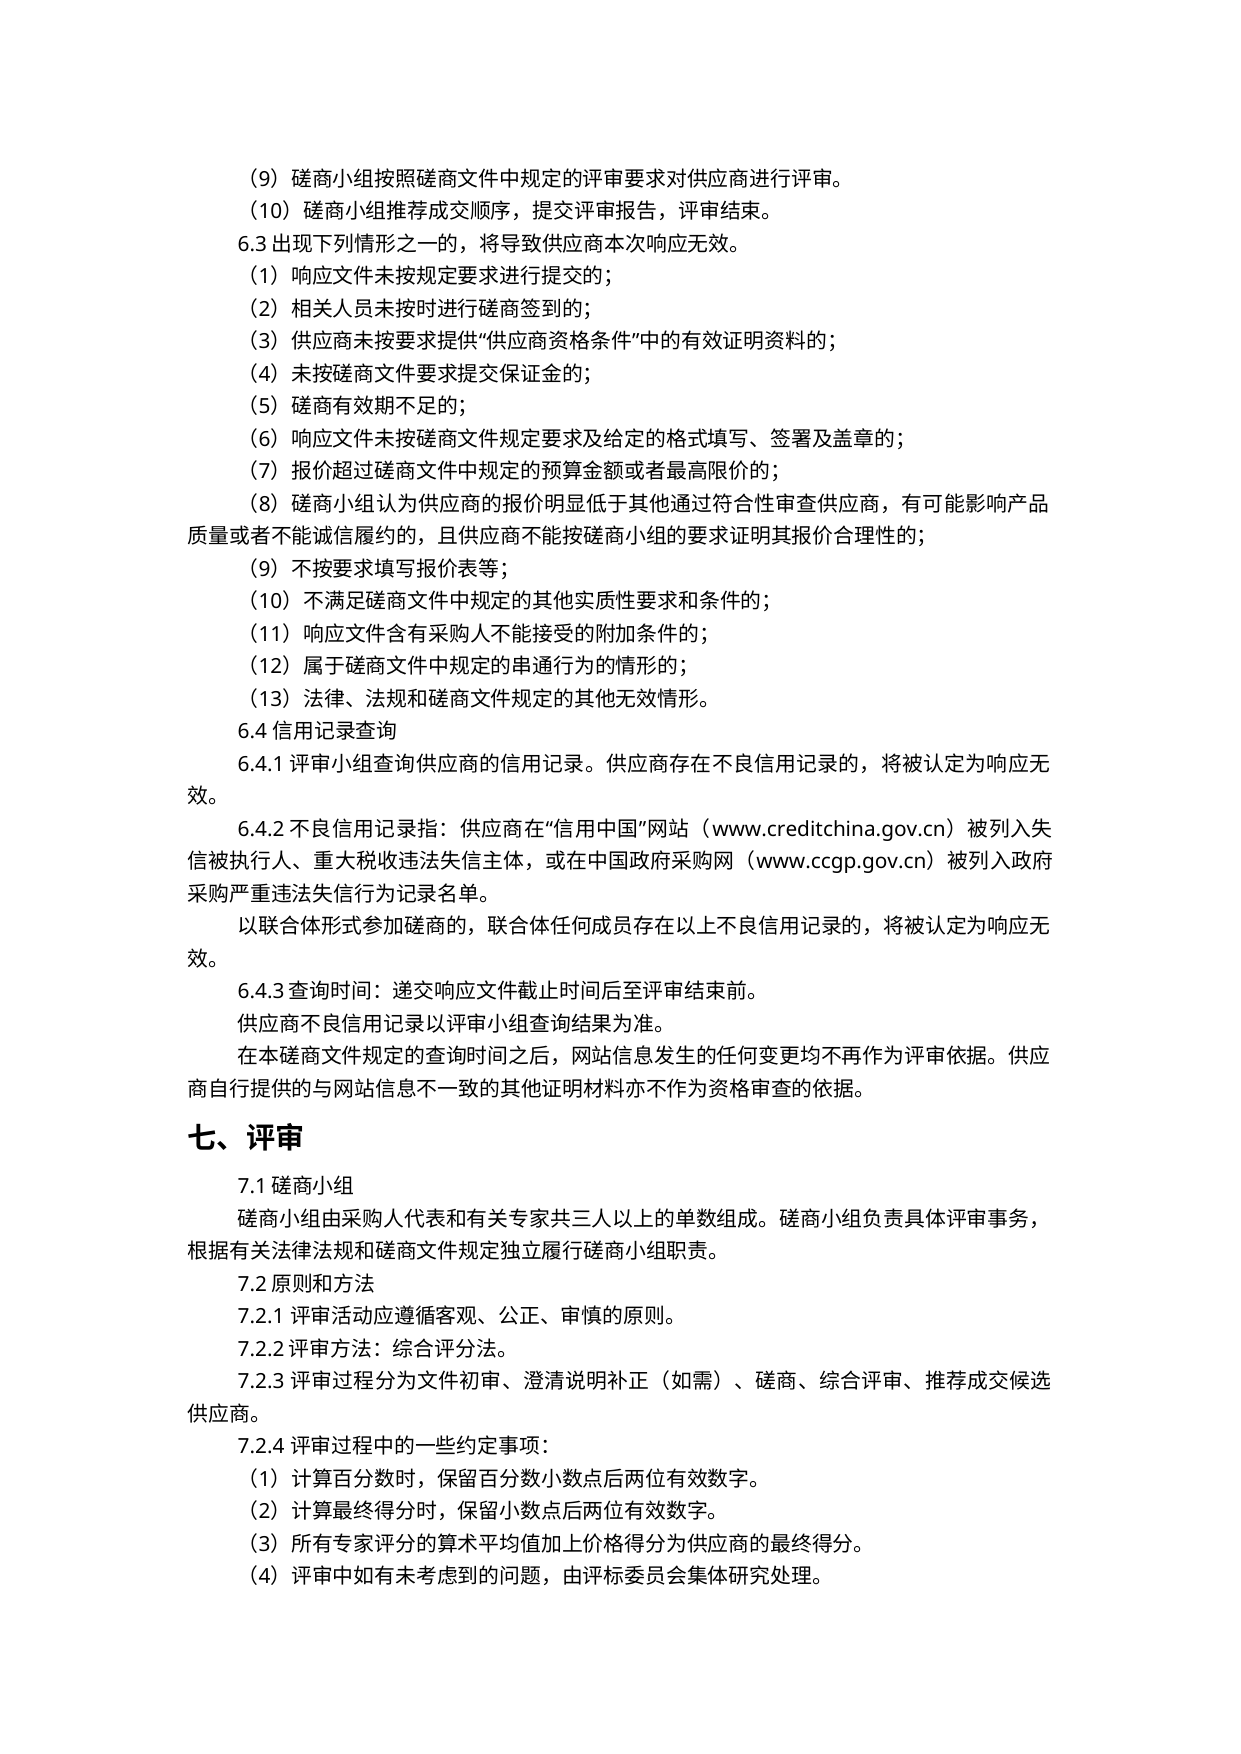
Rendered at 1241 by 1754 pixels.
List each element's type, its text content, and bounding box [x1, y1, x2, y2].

text （10）磋商小组推荐成交顺序，提交评审报告，评审结束。 [187, 194, 1053, 227]
text 7.2.4 评审过程中的一些约定事项： [187, 1429, 1053, 1462]
text （9）磋商小组按照磋商文件中规定的评审要求对供应商进行评审。 [187, 162, 1053, 194]
text 6.4.1评审小组查询供应商的信用记录。供应商存在不良信用记录的，将被认定为响应无效。 [187, 747, 1053, 812]
text （5）磋商有效期不足的； [187, 389, 1053, 422]
text （7）报价超过磋商文件中规定的预算金额或者最高限价的； [187, 454, 1053, 487]
text （12）属于磋商文件中规定的串通行为的情形的； [187, 649, 1053, 682]
text （4）评审中如有未考虑到的问题，由评标委员会集体研究处理。 [187, 1559, 1053, 1592]
text （10）不满足磋商文件中规定的其他实质性要求和条件的； [187, 584, 1053, 617]
text 7.2原则和方法 [187, 1267, 1053, 1299]
text （3）所有专家评分的算术平均值加上价格得分为供应商的最终得分。 [187, 1527, 1053, 1559]
text （8）磋商小组认为供应商的报价明显低于其他通过符合性审查供应商，有可能影响产品质量或者不能诚信履约的，且供应商不能按磋商小组的要求证明其报价合理性的； [187, 487, 1053, 552]
text （2）相关人员未按时进行磋商签到的； [187, 292, 1053, 324]
text 供应商不良信用记录以评审小组查询结果为准。 [187, 1007, 1053, 1039]
text 七、评审 [187, 1104, 1053, 1169]
text （6）响应文件未按磋商文件规定要求及给定的格式填写、签署及盖章的； [187, 422, 1053, 454]
text （3）供应商未按要求提供“供应商资格条件”中的有效证明资料的； [187, 324, 1053, 357]
text （9）不按要求填写报价表等； [187, 552, 1053, 584]
text 6.4 信用记录查询 [187, 714, 1053, 747]
text （4）未按磋商文件要求提交保证金的； [187, 357, 1053, 389]
text 7.1磋商小组 [187, 1169, 1053, 1202]
text 以联合体形式参加磋商的，联合体任何成员存在以上不良信用记录的，将被认定为响应无效。 [187, 909, 1053, 974]
text 7.2.2评审方法：综合评分法。 [187, 1332, 1053, 1364]
text 6.4.2不良信用记录指：供应商在“信用中国”网站（www.creditchina.gov.cn）被列入失信被执行人、重大税收违法失信主体，或在中国政府采购网（www.ccgp.gov.cn）被列入政府采购严重违法失信行为记录名单。 [187, 812, 1053, 909]
text 磋商小组由采购人代表和有关专家共三人以上的单数组成。磋商小组负责具体评审事务，根据有关法律法规和磋商文件规定独立履行磋商小组职责。 [187, 1202, 1053, 1267]
text （13）法律、法规和磋商文件规定的其他无效情形。 [187, 682, 1053, 714]
text 7.2.1 评审活动应遵循客观、公正、审慎的原则。 [187, 1299, 1053, 1332]
text （2）计算最终得分时，保留小数点后两位有效数字。 [187, 1494, 1053, 1527]
text 6.4.3查询时间：递交响应文件截止时间后至评审结束前。 [187, 974, 1053, 1007]
text （1）响应文件未按规定要求进行提交的； [187, 259, 1053, 292]
text （11）响应文件含有采购人不能接受的附加条件的； [187, 617, 1053, 649]
text （1）计算百分数时，保留百分数小数点后两位有效数字。 [187, 1462, 1053, 1494]
text 7.2.3 评审过程分为文件初审、澄清说明补正（如需）、磋商、综合评审、推荐成交候选供应商。 [187, 1364, 1053, 1429]
text 在本磋商文件规定的查询时间之后，网站信息发生的任何变更均不再作为评审依据。供应商自行提供的与网站信息不一致的其他证明材料亦不作为资格审查的依据。 [187, 1039, 1053, 1104]
text 6.3出现下列情形之一的，将导致供应商本次响应无效。 [187, 227, 1053, 259]
